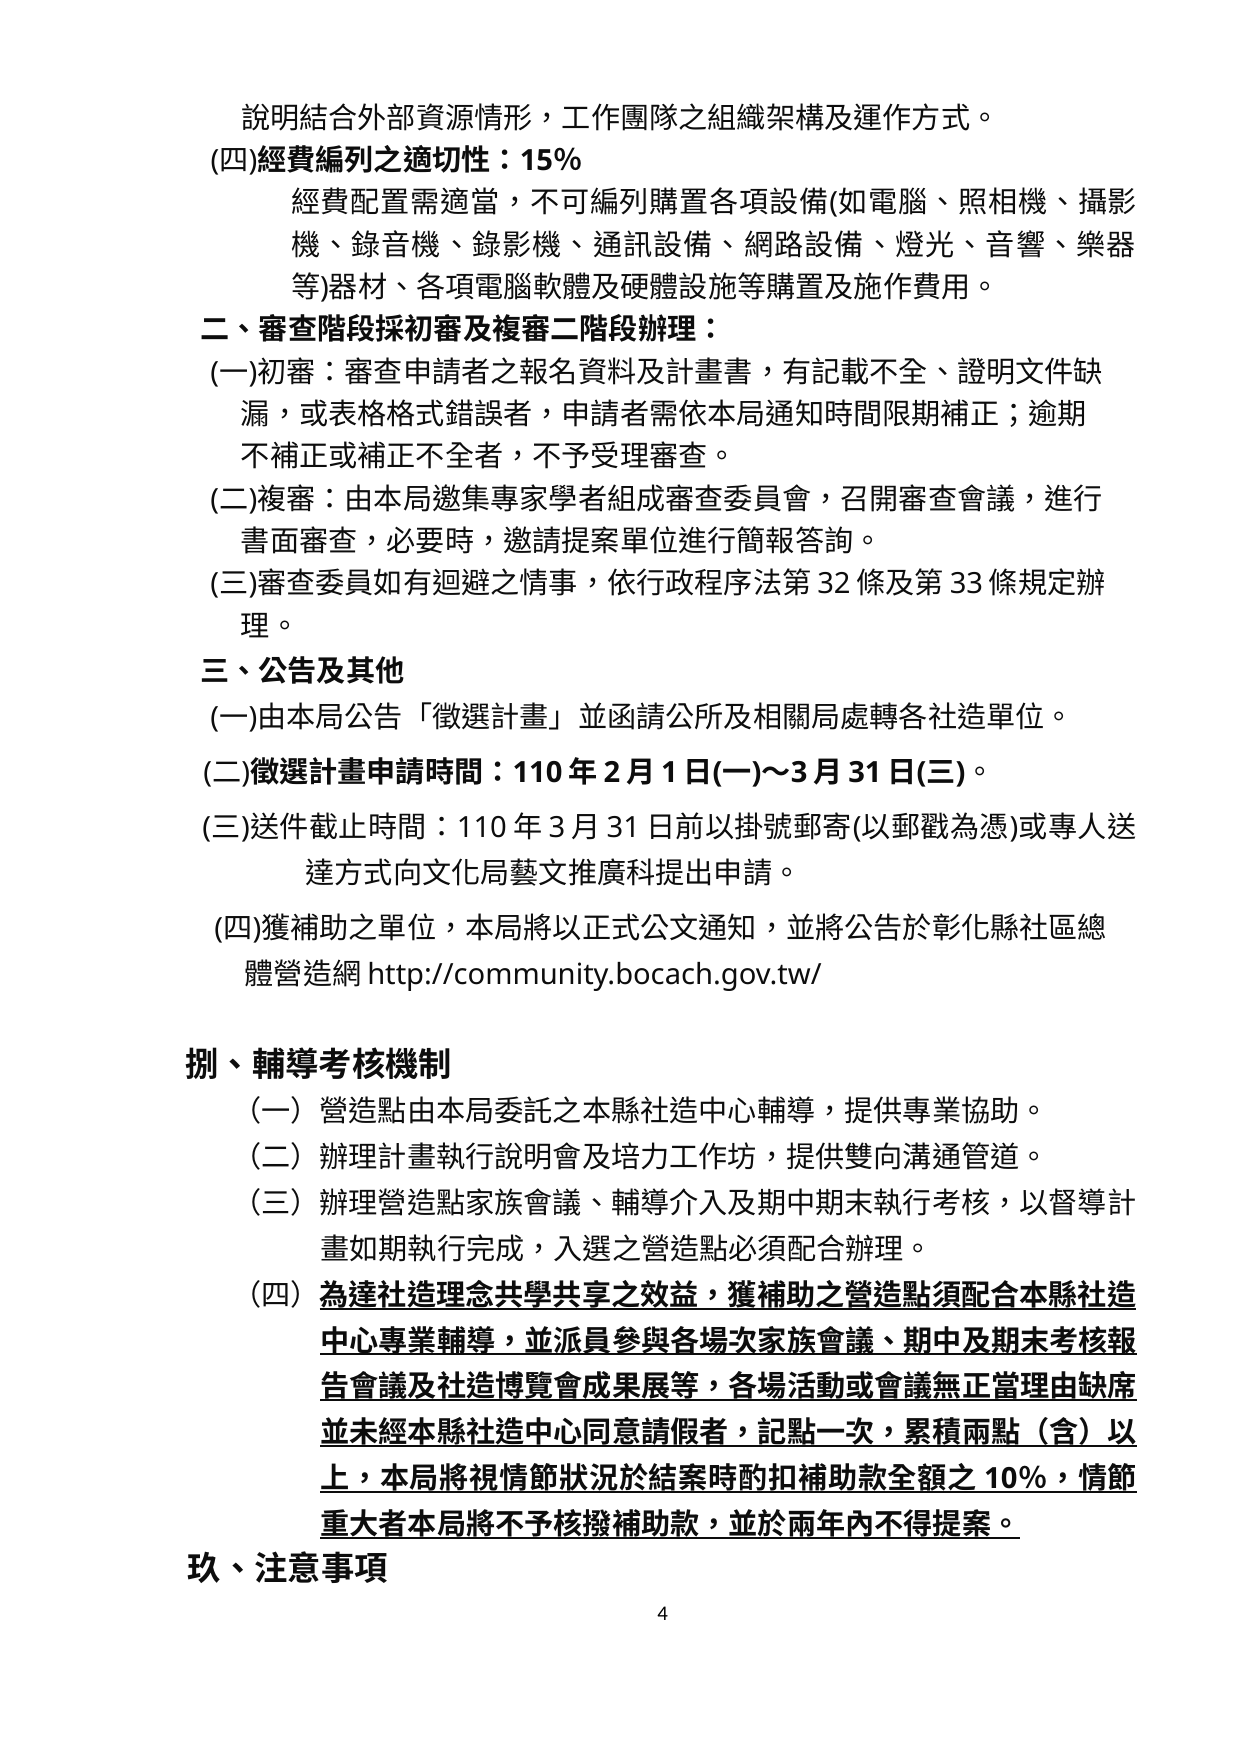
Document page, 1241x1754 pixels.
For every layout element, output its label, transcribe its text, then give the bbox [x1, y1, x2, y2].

text (二)複審：由本局邀集專家學者組成審查委員會，召開審查會議，進行 [187, 475, 1137, 518]
text (一)由本局公告「徵選計畫」並函請公所及相關局處轉各社造單位。 [187, 690, 1137, 736]
text 理。 [187, 602, 1137, 644]
text (三)審查委員如有迴避之情事，依行政程序法第32條及第33條規定辦 [187, 560, 1137, 602]
text （三）辦理營造點家族會議、輔導介入及期中期末執行考核，以督導計畫如期執行完成，入選之營造點必須配合辦理。 [232, 1177, 1137, 1268]
text （四）為達社造理念共學共享之效益，獲補助之營造點須配合本縣社造中心專業輔導，並派員參與各場次家族會議、期中及期末考核報告會議及社造博覽會成果展等，各場活動或會議無正當理由缺席並未經本縣社造中心同意請假者，記點一次，累積兩點（含）以上，本局將視情節狀況於結案時酌扣補助款全額之10％，情節重大者本局將不予核撥補助款，並於兩年內不得提案。 [232, 1268, 1137, 1543]
text 三、公告及其他 [185, 644, 1137, 690]
text （二）辦理計畫執行說明會及培力工作坊，提供雙向溝通管道。 [232, 1131, 1137, 1177]
text 說明結合外部資源情形，工作團隊之組織架構及運作方式。 [188, 94, 1137, 136]
text 玖、注意事項 [187, 1543, 1137, 1589]
text （一）營造點由本局委託之本縣社造中心輔導，提供專業協助。 [232, 1085, 1137, 1131]
text 體營造網http://community.bocach.gov.tw/ [191, 948, 1137, 993]
text (二)徵選計畫申請時間：110年2月1日(一)～3月31日(三)。 [173, 746, 1137, 791]
text 書面審查，必要時，邀請提案單位進行簡報答詢。 [187, 518, 1137, 560]
text (四)獲補助之單位，本局將以正式公文通知，並將公告於彰化縣社區總 [191, 902, 1137, 948]
text (四)經費編列之適切性：15％ [188, 136, 1137, 179]
text (一)初審：審查申請者之報名資料及計畫書，有記載不全、證明文件缺 [187, 348, 1137, 391]
text (三)送件截止時間：110年3月31日前以掛號郵寄(以郵戳為憑)或專人送達方式向文化局藝文推廣科提出申請。 [162, 801, 1137, 892]
text 捌、輔導考核機制 [185, 1039, 1137, 1085]
text 漏，或表格格式錯誤者，申請者需依本局通知時間限期補正；逾期 [187, 391, 1137, 433]
text 二、審查階段採初審及複審二階段辦理： [187, 306, 1137, 348]
text 經費配置需適當，不可編列購置各項設備(如電腦、照相機、攝影機、錄音機、錄影機、通訊設備、網路設備、燈光、音響、樂器等)器材、各項電腦軟體及硬體設施等購置及施作費用。 [291, 179, 1137, 306]
text 不補正或補正不全者，不予受理審查。 [187, 433, 1137, 475]
